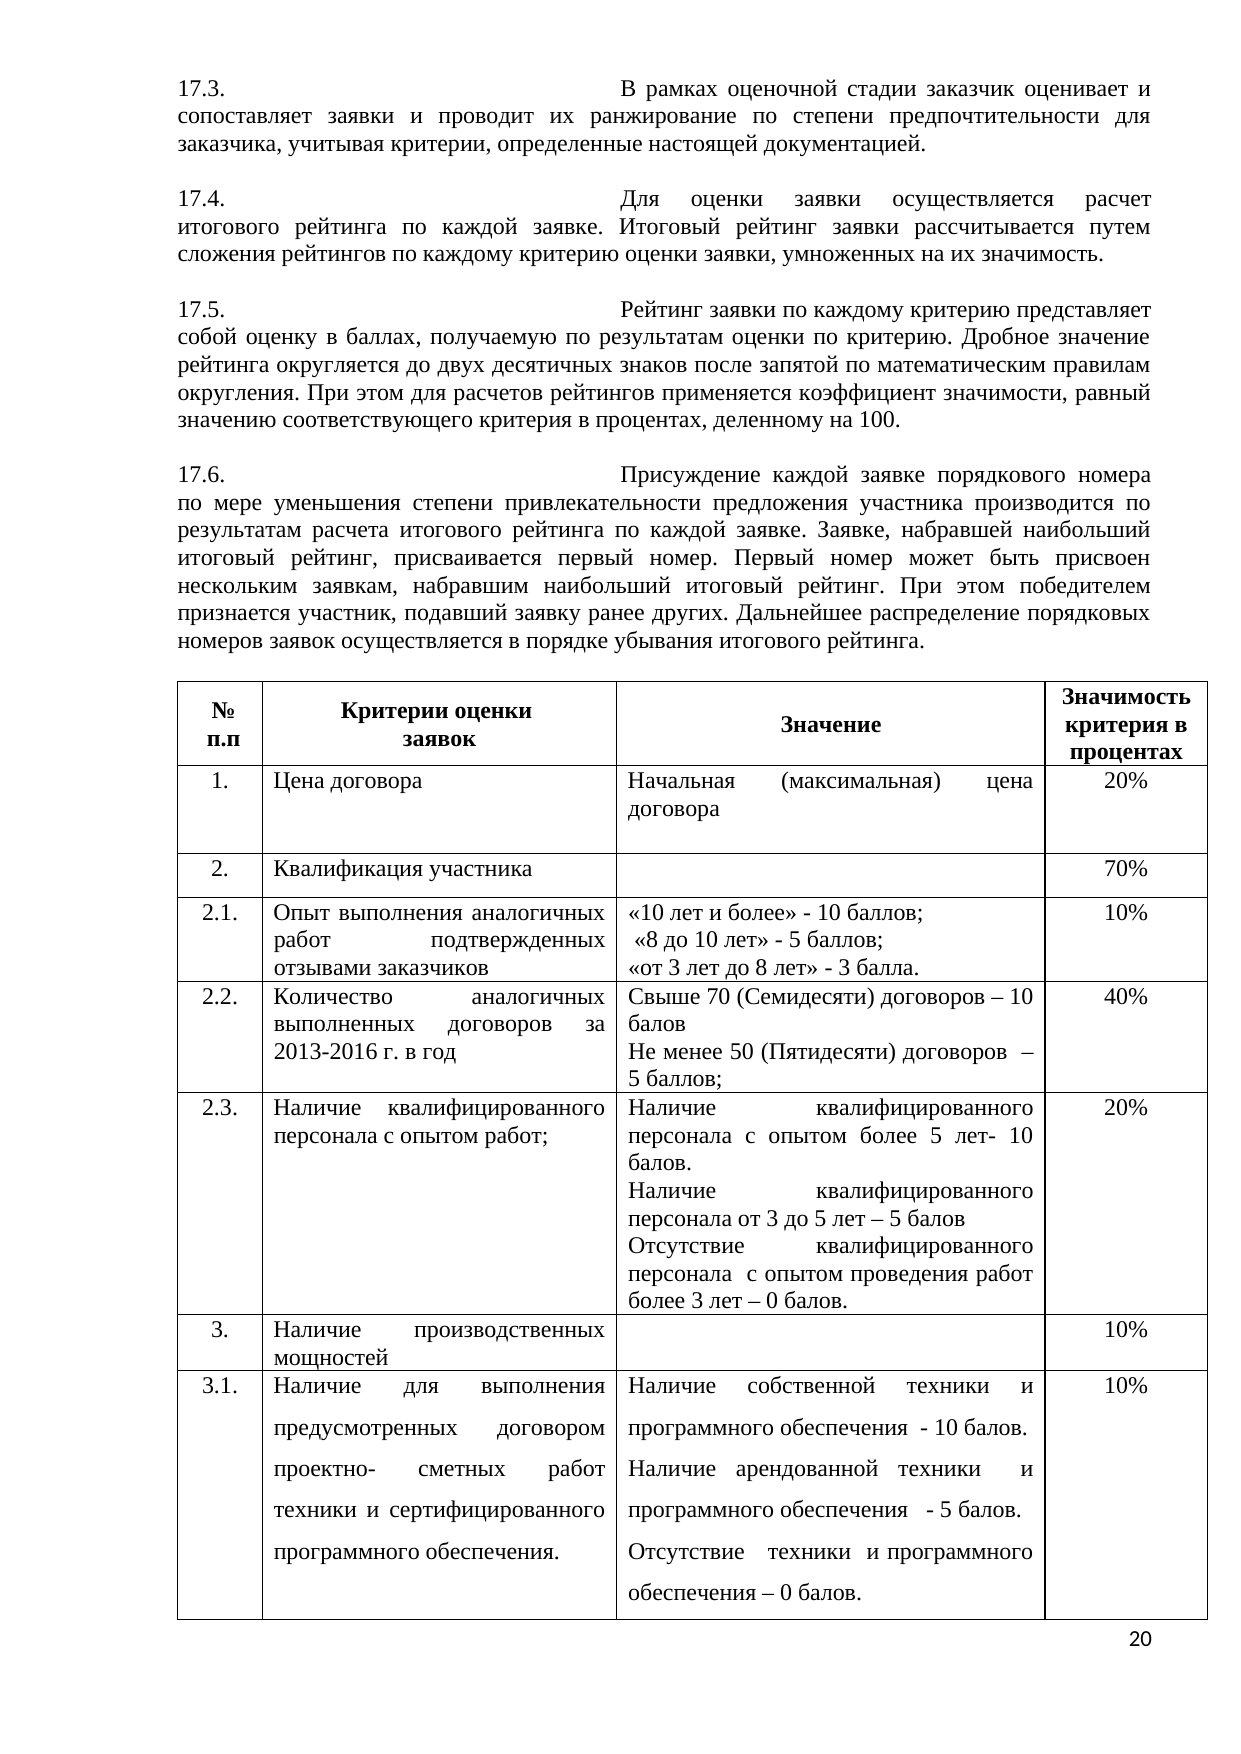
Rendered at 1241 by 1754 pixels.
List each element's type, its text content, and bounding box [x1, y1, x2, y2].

table_cell 1. [178, 766, 262, 853]
table_cell 3.1. [178, 1371, 262, 1619]
table_cell [617, 854, 1044, 897]
table_cell 3. [178, 1315, 262, 1370]
list Рейтинг заявки по каждому критерию представляет собой оценку в баллах, получаемую по результатам оценки по критерию. Дробное значение рейтинга округляется до двух десятичных знаков после запятой по математическим правилам округления. При этом для расчетов рейтингов применяется коэффициент значимости, равный значению соответствующего критерия в процентах, деленному на 100. [177, 295, 1152, 433]
table_cell «10 лет и более» - 10 баллов; «8 до 10 лет» - 5 баллов; «от 3 лет до 8 лет» - 3 балла. [617, 898, 1044, 981]
table_cell Наличие квалифицированного персонала с опытом более 5 лет- 10 балов. Наличие квалифицированного персонала от 3 до 5 лет – 5 балов Отсутствие квалифицированного персонала с опытом проведения работ более 3 лет – 0 балов. [617, 1093, 1044, 1314]
table_cell [617, 1315, 1044, 1370]
table_header Критерии оценки заявок [263, 682, 616, 765]
table_cell 70% [1046, 854, 1207, 897]
table_cell 2.1. [178, 898, 262, 981]
table_cell 10% [1046, 1371, 1207, 1619]
table_header Значимость критерия в процентах [1046, 682, 1207, 765]
table_cell 2. [178, 854, 262, 897]
table_cell 10% [1046, 898, 1207, 981]
table_cell Наличие квалифицированного персонала с опытом работ; [263, 1093, 616, 1314]
table_cell 20% [1046, 766, 1207, 853]
table_cell 20% [1046, 1093, 1207, 1314]
table_cell Количество аналогичных выполненных договоров за 2013-2016 г. в год [263, 982, 616, 1092]
table_cell 40% [1046, 982, 1207, 1092]
table_cell Опыт выполнения аналогичных работ подтвержденных отзывами заказчиков [263, 898, 616, 981]
table_cell Цена договора [263, 766, 616, 853]
table_cell Квалификация участника [263, 854, 616, 897]
table_cell 2.2. [178, 982, 262, 1092]
table_cell Наличие производственных мощностей [263, 1315, 616, 1370]
table_cell 10% [1046, 1315, 1207, 1370]
list Для оценки заявки осуществляется расчет итогового рейтинга по каждой заявке. Итоговый рейтинг заявки рассчитывается путем сложения рейтингов по каждому критерию оценки заявки, умноженных на их значимость. [177, 184, 1152, 267]
list В рамках оценочной стадии заказчик оценивает и сопоставляет заявки и проводит их ранжирование по степени предпочтительности для заказчика, учитывая критерии, определенные настоящей документацией. [177, 74, 1152, 157]
table_cell 2.3. [178, 1093, 262, 1314]
table_header Значение [617, 682, 1044, 765]
table_cell Свыше 70 (Семидесяти) договоров – 10 балов Не менее 50 (Пятидесяти) договоров – 5 баллов; [617, 982, 1044, 1092]
table_cell Наличие собственной техники и программного обеспечения - 10 балов. Наличие арендованной техники и программного обеспечения - 5 балов. Отсутствие техники и программного обеспечения – 0 балов. [617, 1371, 1044, 1619]
list Присуждение каждой заявке порядкового номера по мере уменьшения степени привлекательности предложения участника производится по результатам расчета итогового рейтинга по каждой заявке. Заявке, набравшей наибольший итоговый рейтинг, присваивается первый номер. Первый номер может быть присвоен нескольким заявкам, набравшим наибольший итоговый рейтинг. При этом победителем признается участник, подавший заявку ранее других. Дальнейшее распределение порядковых номеров заявок осуществляется в порядке убывания итогового рейтинга. [177, 460, 1152, 653]
table_cell Наличие для выполнения предусмотренных договором проектно- сметных работ техники и сертифицированного программного обеспечения. [263, 1371, 616, 1619]
table_cell Начальная (максимальная) цена договора [617, 766, 1044, 853]
table_header № п.п [178, 682, 262, 765]
